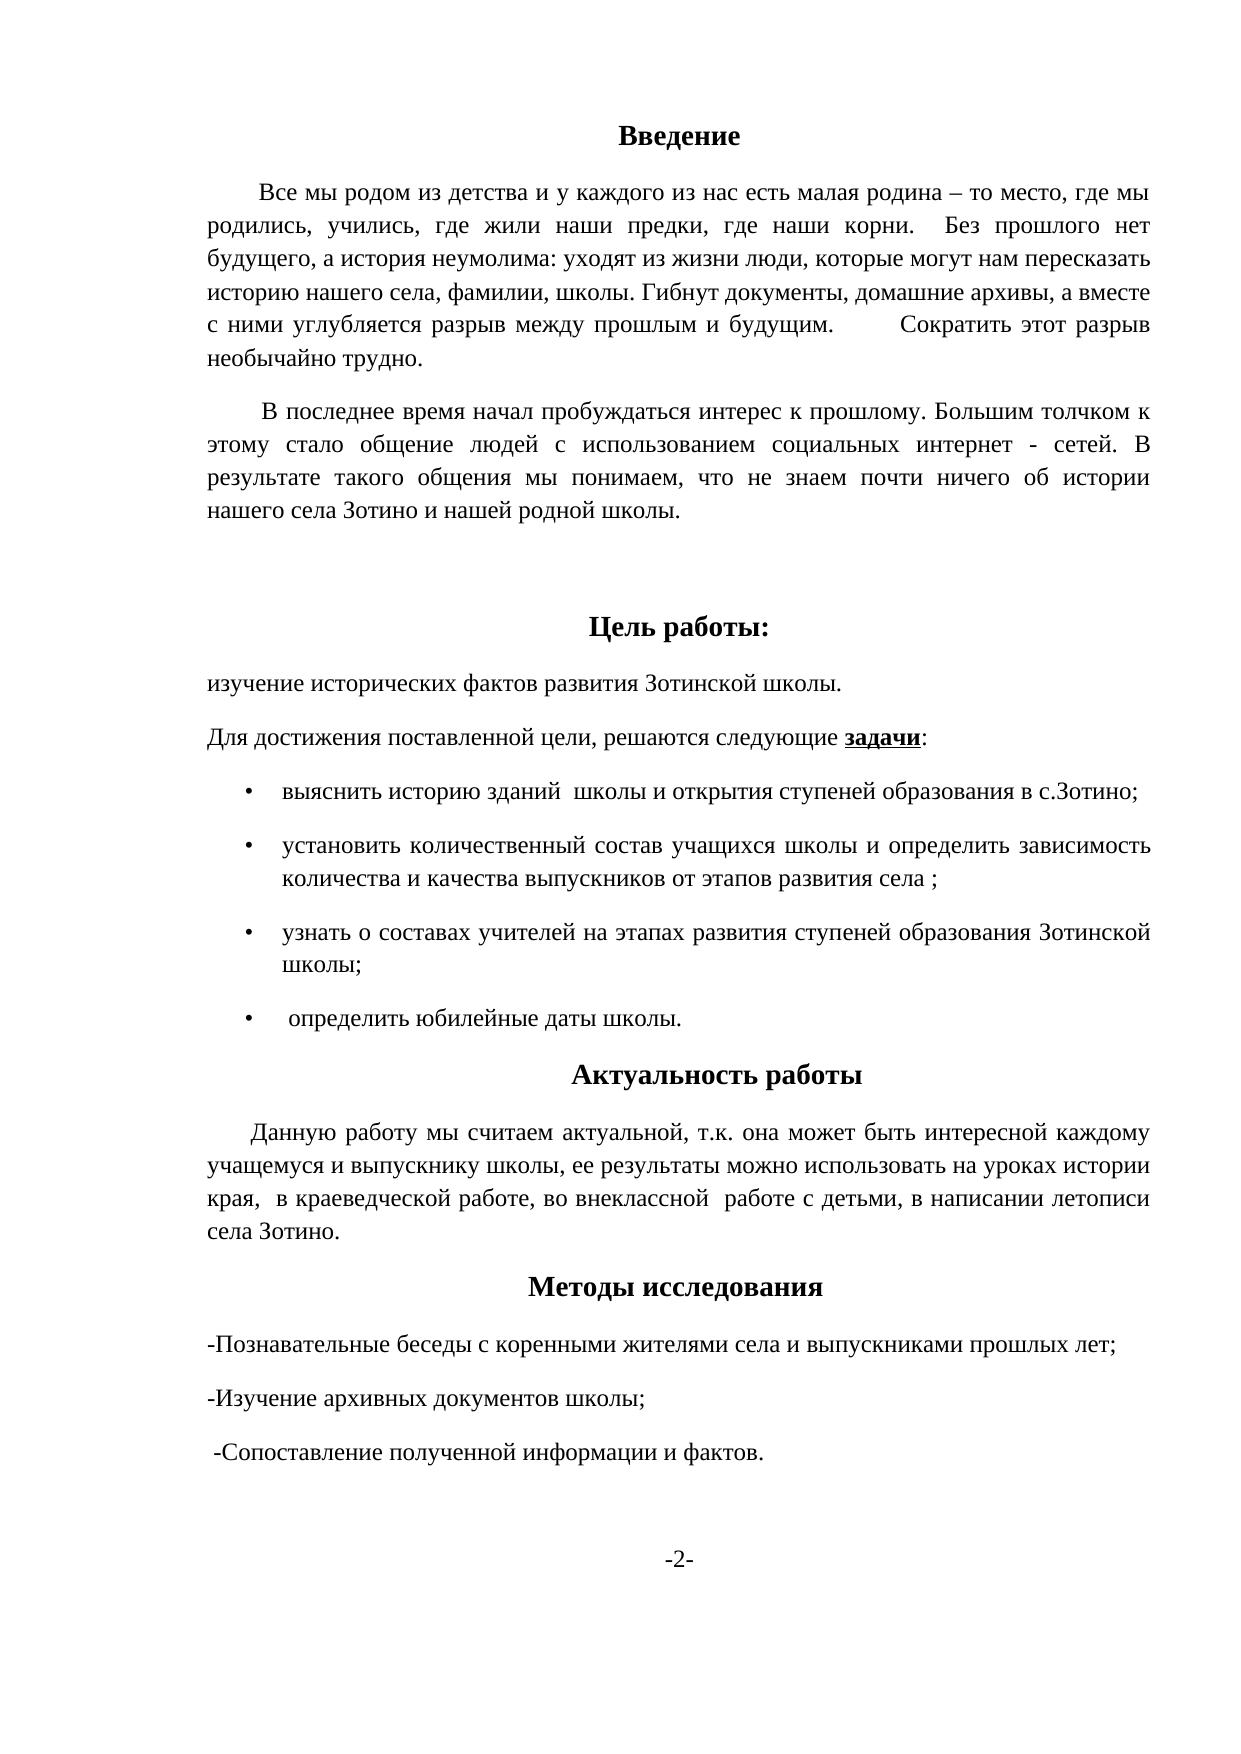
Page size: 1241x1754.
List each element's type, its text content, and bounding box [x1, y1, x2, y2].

text -Познавательные беседы с коренными жителями села и выпускниками прошлых лет; [207, 1329, 1152, 1358]
text Данную работу мы считаем актуальной, т.к. она может быть интересной каждому учащемуся и выпускнику школы, ее результаты можно использовать на уроках истории края, в краеведческой работе, во внеклассной работе с детьми, в написании летописи села Зотино. [207, 1117, 1152, 1244]
text Для достижения поставленной цели, решаются следующие задачи: [207, 722, 1152, 751]
text Актуальность работы [282, 1057, 1152, 1091]
text Введение [207, 118, 1152, 152]
text -Изучение архивных документов школы; [207, 1383, 1152, 1412]
text -2- [207, 1544, 1152, 1573]
text Цель работы: [207, 609, 1152, 642]
list установить количественный состав учащихся школы и определить зависимость количества и качества выпускников от этапов развития села ; [244, 830, 1152, 891]
text изучение исторических фактов развития Зотинской школы. [207, 668, 1152, 697]
text В последнее время начал пробуждаться интерес к прошлому. Большим толчком к этому стало общение людей с использованием социальных интернет - сетей. В результате такого общения мы понимаем, что не знаем почти ничего об истории нашего села Зотино и нашей родной школы. [207, 396, 1152, 524]
list выяснить историю зданий школы и открытия ступеней образования в с.Зотино; [244, 776, 1152, 804]
text Все мы родом из детства и у каждого из нас есть малая родина – то место, где мы родились, учились, где жили наши предки, где наши корни. Без прошлого нет будущего, а история неумолима: уходят из жизни люди, которые могут нам пересказать историю нашего села, фамилии, школы. Гибнут документы, домашние архивы, а вместе с ними углубляется разрыв между прошлым и будущим. Сократить этот разрыв необычайно трудно. [207, 177, 1152, 371]
text Методы исследования [207, 1269, 1152, 1303]
list определить юбилейные даты школы. [244, 1003, 1152, 1032]
list узнать о составах учителей на этапах развития ступеней образования Зотинской школы; [244, 917, 1152, 978]
text -Сопоставление полученной информации и фактов. [207, 1437, 1152, 1465]
